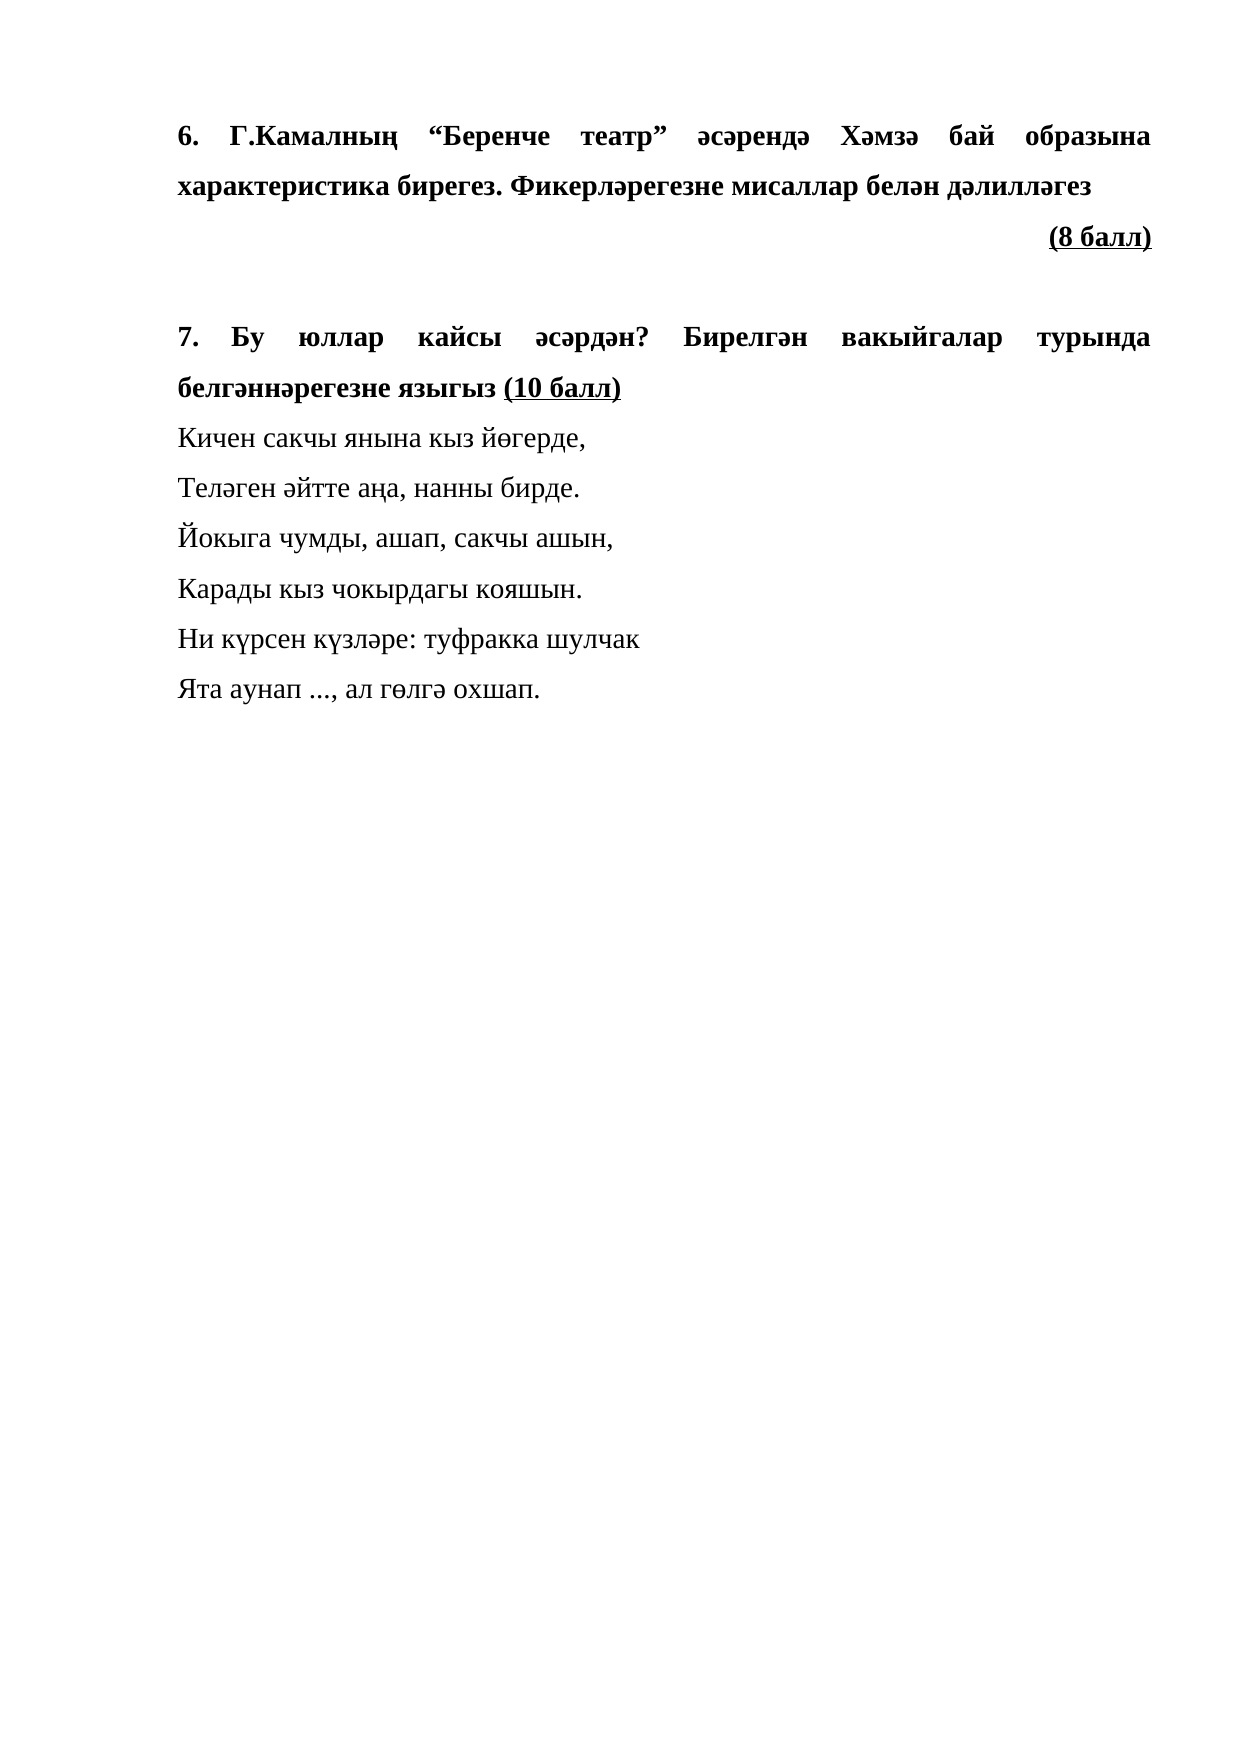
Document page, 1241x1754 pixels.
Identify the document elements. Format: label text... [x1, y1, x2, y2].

text 6. Г.Камалның “Беренче театр” әсәрендә Хәмзә бай образына характеристика бирегез. Фикерләрегезне мисаллар белән дәлилләгез [177, 118, 1152, 202]
text Карады кыз чокырдагы кояшын. [177, 571, 1152, 604]
text 7. Бу юллар кайсы әсәрдән? Бирелгән вакыйгалар турында белгәннәрегезне языгыз (10 балл) [177, 319, 1152, 403]
text (8 балл) [177, 219, 1152, 252]
text Теләген әйтте аңа, нанны бирде. [177, 470, 1152, 504]
text Кичен сакчы янына кыз йөгерде, [177, 420, 1152, 453]
text Ята аунап ..., ал гөлгә охшап. [177, 672, 1152, 705]
text Ни күрсен күзләре: туфракка шулчак [177, 621, 1152, 655]
text Йокыга чумды, ашап, сакчы ашын, [177, 521, 1152, 554]
